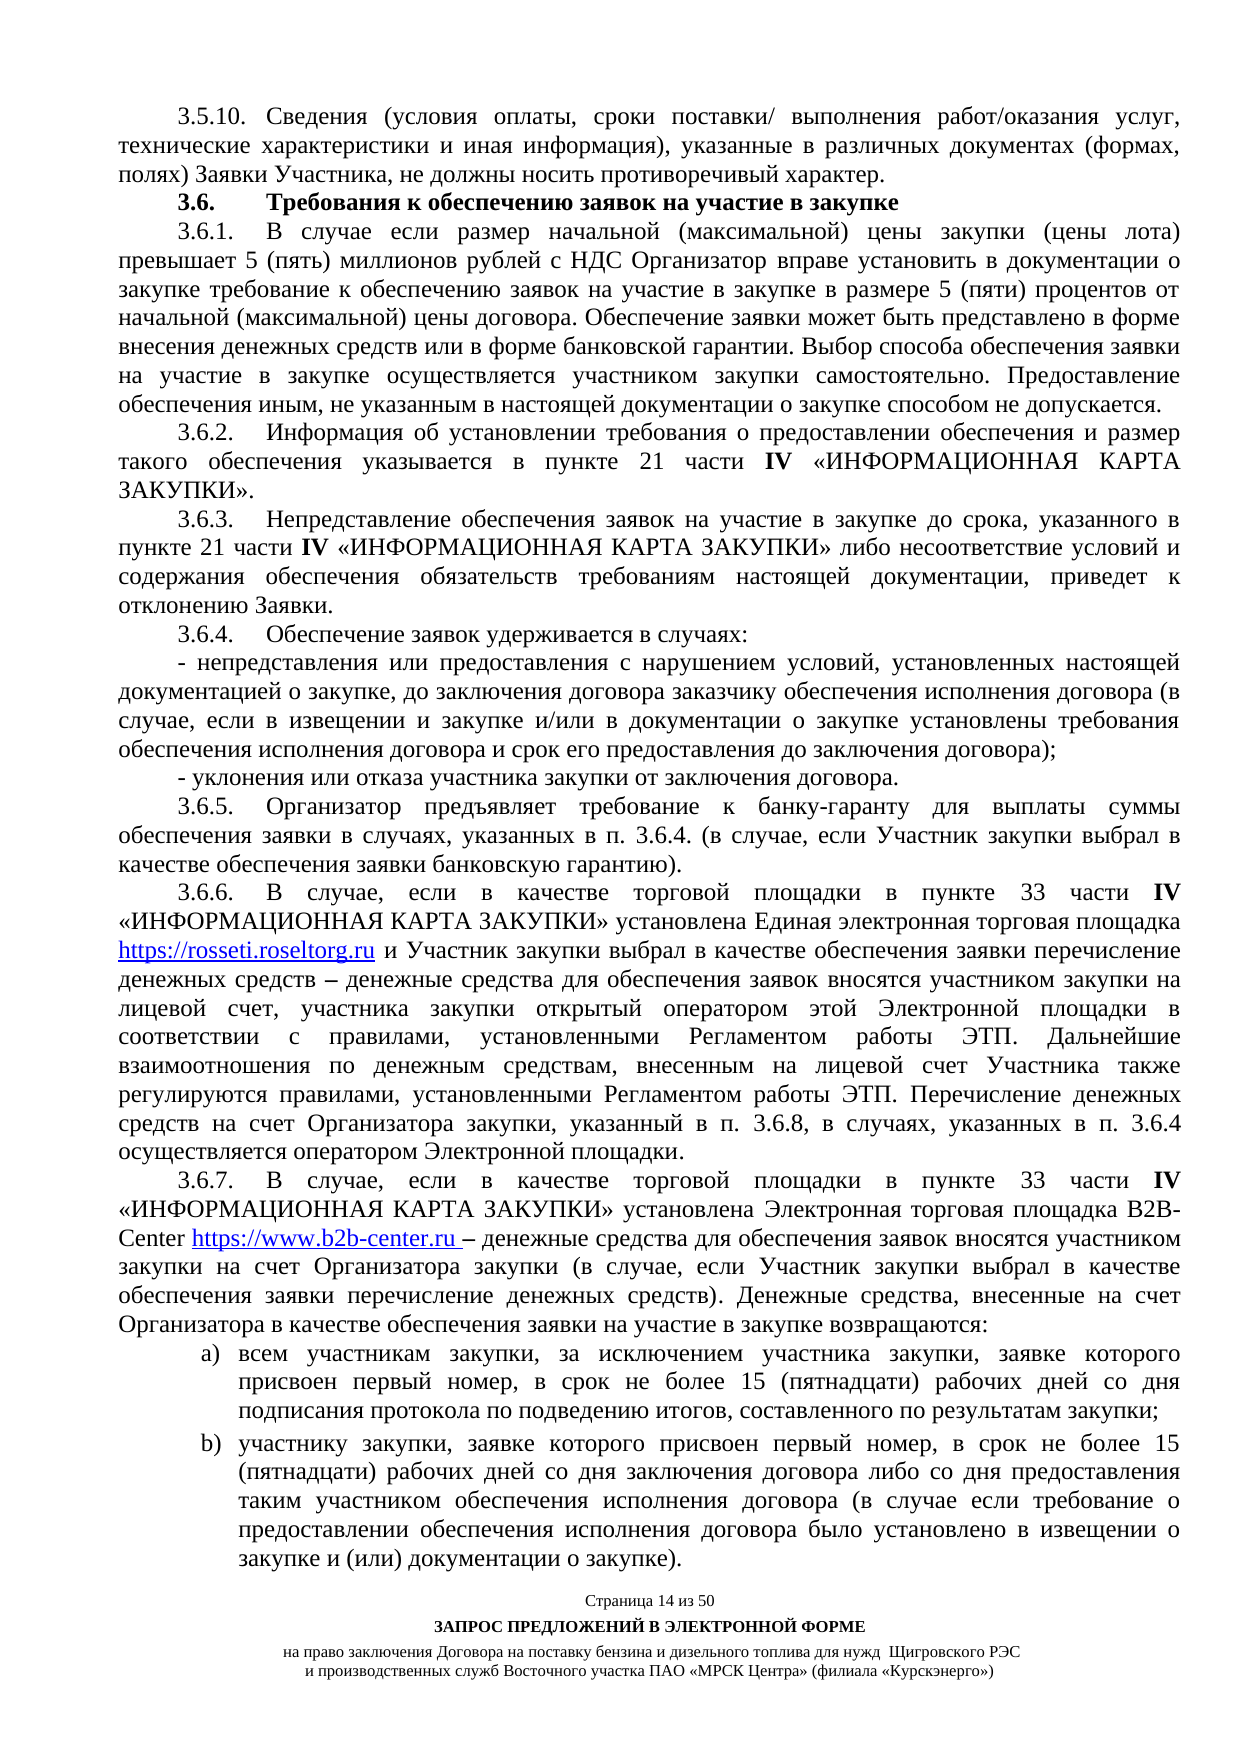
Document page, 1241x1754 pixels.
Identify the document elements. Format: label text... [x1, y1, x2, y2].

subtitle Сведения (условия оплаты, сроки поставки/ выполнения работ/оказания услуг, технические характеристики и иная информация), указанные в различных документах (формах, полях) Заявки Участника, не должны носить противоречивый характер. [118, 101, 1181, 187]
text - непредставления или предоставления с нарушением условий, установленных настоящей документацией о закупке, до заключения договора заказчику обеспечения исполнения договора (в случае, если в извещении и закупке и/или в документации о закупке установлены требования обеспечения исполнения договора и срок его предоставления до заключения договора); [118, 647, 1181, 762]
subtitle Требования к обеспечению заявок на участие в закупке [118, 187, 1181, 216]
subtitle Обеспечение заявок удерживается в случаях: [118, 619, 1181, 647]
text - уклонения или отказа участника закупки от заключения договора. [118, 762, 1181, 791]
subtitle Организатор предъявляет требование к банку-гаранту для выплаты суммы обеспечения заявки в случаях, указанных в п. 3.6.4. (в случае, если Участник закупки выбрал в качестве обеспечения заявки банковскую гарантию). [118, 791, 1181, 877]
subtitle Информация об установлении требования о предоставлении обеспечения и размер такого обеспечения указывается в пункте 21 части IV «ИНФОРМАЦИОННАЯ КАРТА ЗАКУПКИ». [118, 417, 1181, 504]
subtitle В случае, если в качестве торговой площадки в пункте 33 части IV «ИНФОРМАЦИОННАЯ КАРТА ЗАКУПКИ» установлена Электронная торговая площадка B2B-Center https://www.b2b-center.ru – денежные средства для обеспечения заявок вносятся участником закупки на счет Организатора закупки (в случае, если Участник закупки выбрал в качестве обеспечения заявки перечисление денежных средств). Денежные средства, внесенные на счет Организатора в качестве обеспечения заявки на участие в закупке возвращаются: [118, 1165, 1181, 1338]
list всем участникам закупки, за исключением участника закупки, заявке которого присвоен первый номер, в срок не более 15 (пятнадцати) рабочих дней со дня подписания протокола по подведению итогов, составленного по результатам закупки; [201, 1338, 1181, 1424]
subtitle В случае, если в качестве торговой площадки в пункте 33 части IV «ИНФОРМАЦИОННАЯ КАРТА ЗАКУПКИ» установлена Единая электронная торговая площадка https://rosseti.roseltorg.ru и Участник закупки выбрал в качестве обеспечения заявки перечисление денежных средств – денежные средства для обеспечения заявок вносятся участником закупки на лицевой счет, участника закупки открытый оператором этой Электронной площадки в соответствии с правилами, установленными Регламентом работы ЭТП. Дальнейшие взаимоотношения по денежным средствам, внесенным на лицевой счет Участника также регулируются правилами, установленными Регламентом работы ЭТП. Перечисление денежных средств на счет Организатора закупки, указанный в п. 3.6.8, в случаях, указанных в п. 3.6.4 осуществляется оператором Электронной площадки. [118, 877, 1181, 1165]
subtitle Непредставление обеспечения заявок на участие в закупке до срока, указанного в пункте 21 части IV «ИНФОРМАЦИОННАЯ КАРТА ЗАКУПКИ» либо несоответствие условий и содержания обеспечения обязательств требованиям настоящей документации, приведет к отклонению Заявки. [118, 504, 1181, 619]
subtitle В случае если размер начальной (максимальной) цены закупки (цены лота) превышает 5 (пять) миллионов рублей с НДС Организатор вправе установить в документации о закупке требование к обеспечению заявок на участие в закупке в размере 5 (пяти) процентов от начальной (максимальной) цены договора. Обеспечение заявки может быть представлено в форме внесения денежных средств или в форме банковской гарантии. Выбор способа обеспечения заявки на участие в закупке осуществляется участником закупки самостоятельно. Предоставление обеспечения иным, не указанным в настоящей документации о закупке способом не допускается. [118, 216, 1181, 417]
list участнику закупки, заявке которого присвоен первый номер, в срок не более 15 (пятнадцати) рабочих дней со дня заключения договора либо со дня предоставления таким участником обеспечения исполнения договора (в случае если требование о предоставлении обеспечения исполнения договора было установлено в извещении о закупке и (или) документации о закупке). [201, 1428, 1181, 1571]
